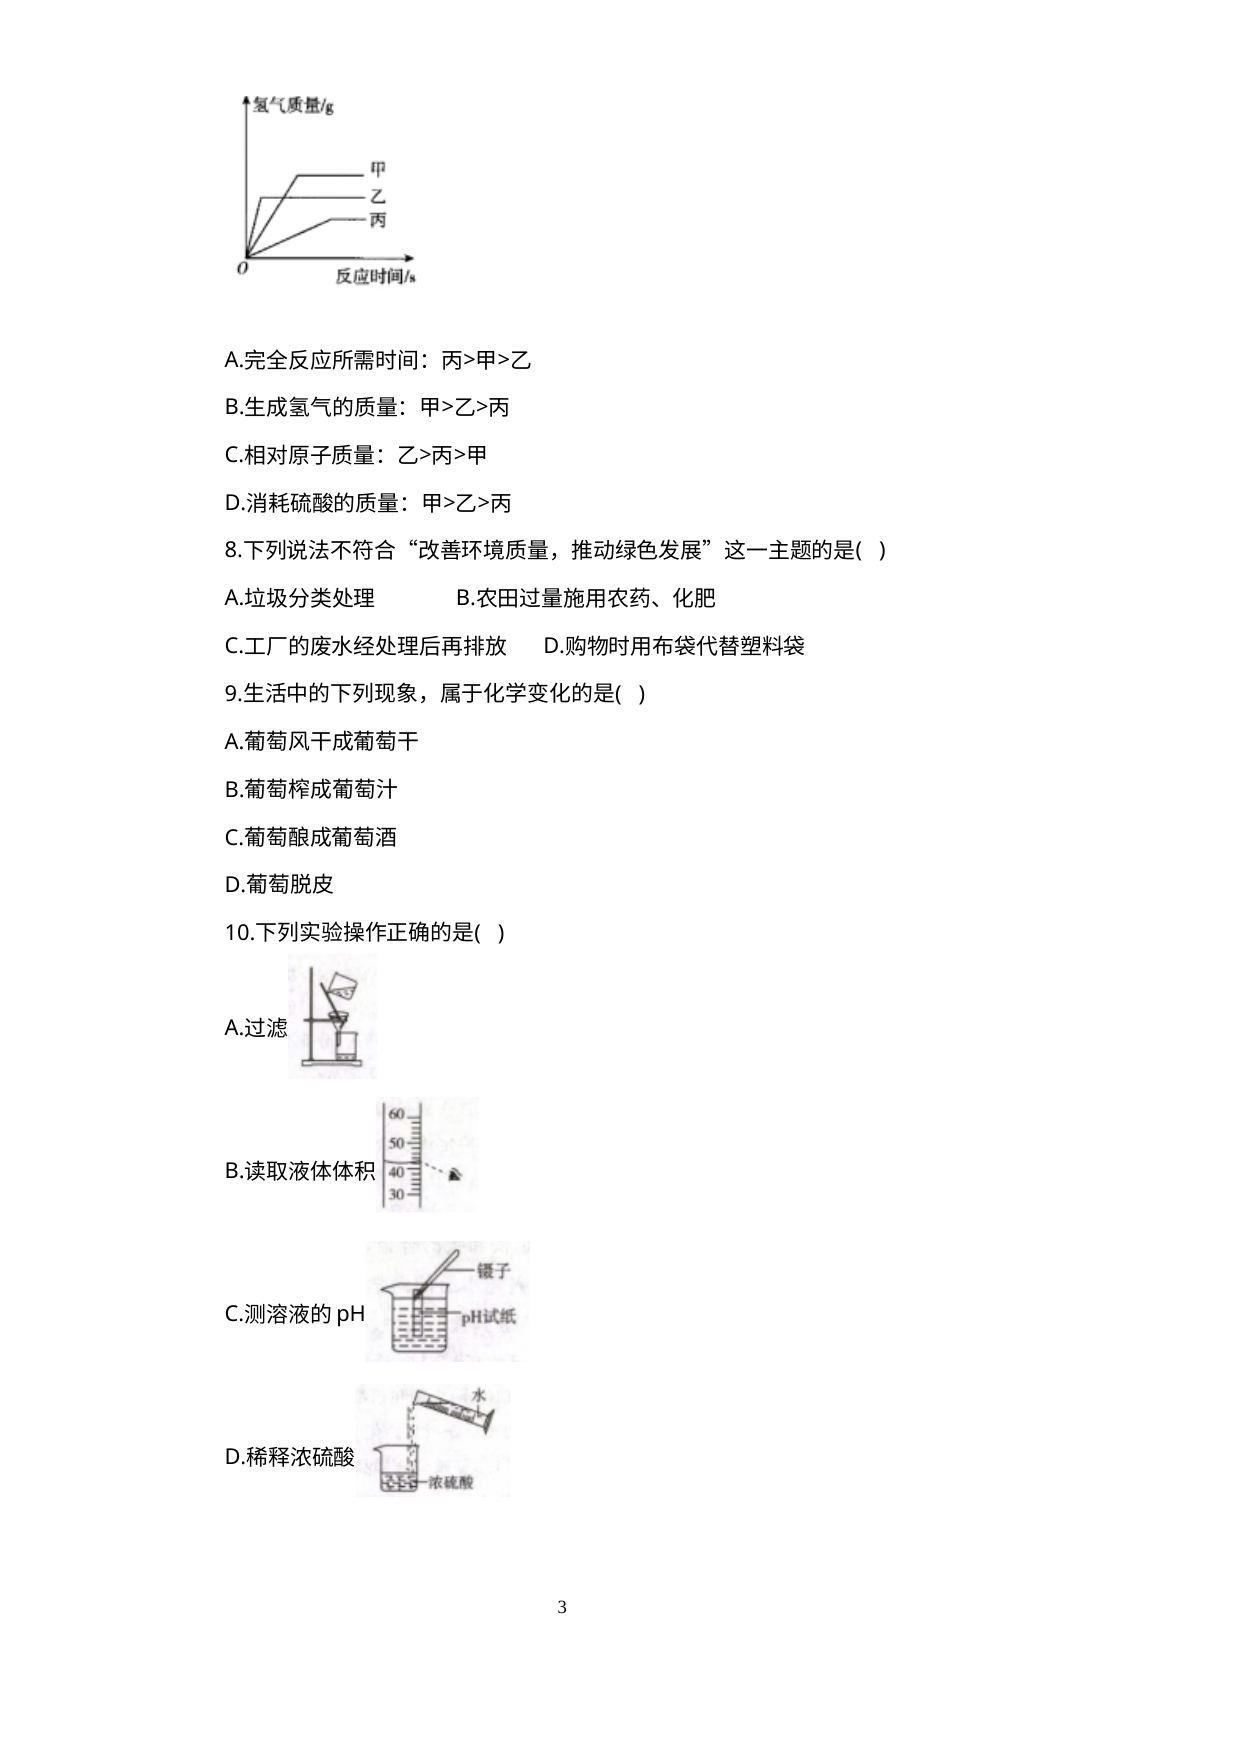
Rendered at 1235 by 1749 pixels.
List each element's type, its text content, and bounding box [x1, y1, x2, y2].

picture [224, 96, 437, 295]
text B.读取液体体积 [193, 1098, 1159, 1241]
text A.葡萄风干成葡萄干 [193, 716, 1159, 764]
picture [355, 1384, 512, 1497]
text 8.下列说法不符合“改善环境质量，推动绿色发展”这一主题的是( ) [193, 525, 1159, 573]
picture [288, 954, 379, 1079]
text D.葡萄脱皮 [193, 859, 1159, 907]
text B.葡萄榨成葡萄汁 [193, 764, 1159, 812]
text A.垃圾分类处理 B.农田过量施用农药、化肥 [193, 573, 1159, 621]
text C.葡萄酿成葡萄酒 [193, 812, 1159, 859]
text A.过滤 [193, 955, 1159, 1098]
text D.稀释浓硫酸 [193, 1384, 1159, 1527]
text D.消耗硫酸的质量：甲>乙>丙 [193, 478, 1159, 525]
picture [375, 1097, 479, 1214]
text 9.生活中的下列现象，属于化学变化的是( ) [193, 668, 1159, 716]
text 10.下列实验操作正确的是( ) [193, 907, 1159, 955]
text C.测溶液的pH [193, 1241, 1159, 1384]
text C.相对原子质量：乙>丙>甲 [193, 430, 1159, 478]
picture [365, 1241, 530, 1362]
text C.工厂的废水经处理后再排放 D.购物时用布袋代替塑料袋 [193, 621, 1159, 668]
text B.生成氢气的质量：甲>乙>丙 [193, 382, 1159, 430]
text A.完全反应所需时间：丙>甲>乙 [193, 334, 1159, 382]
